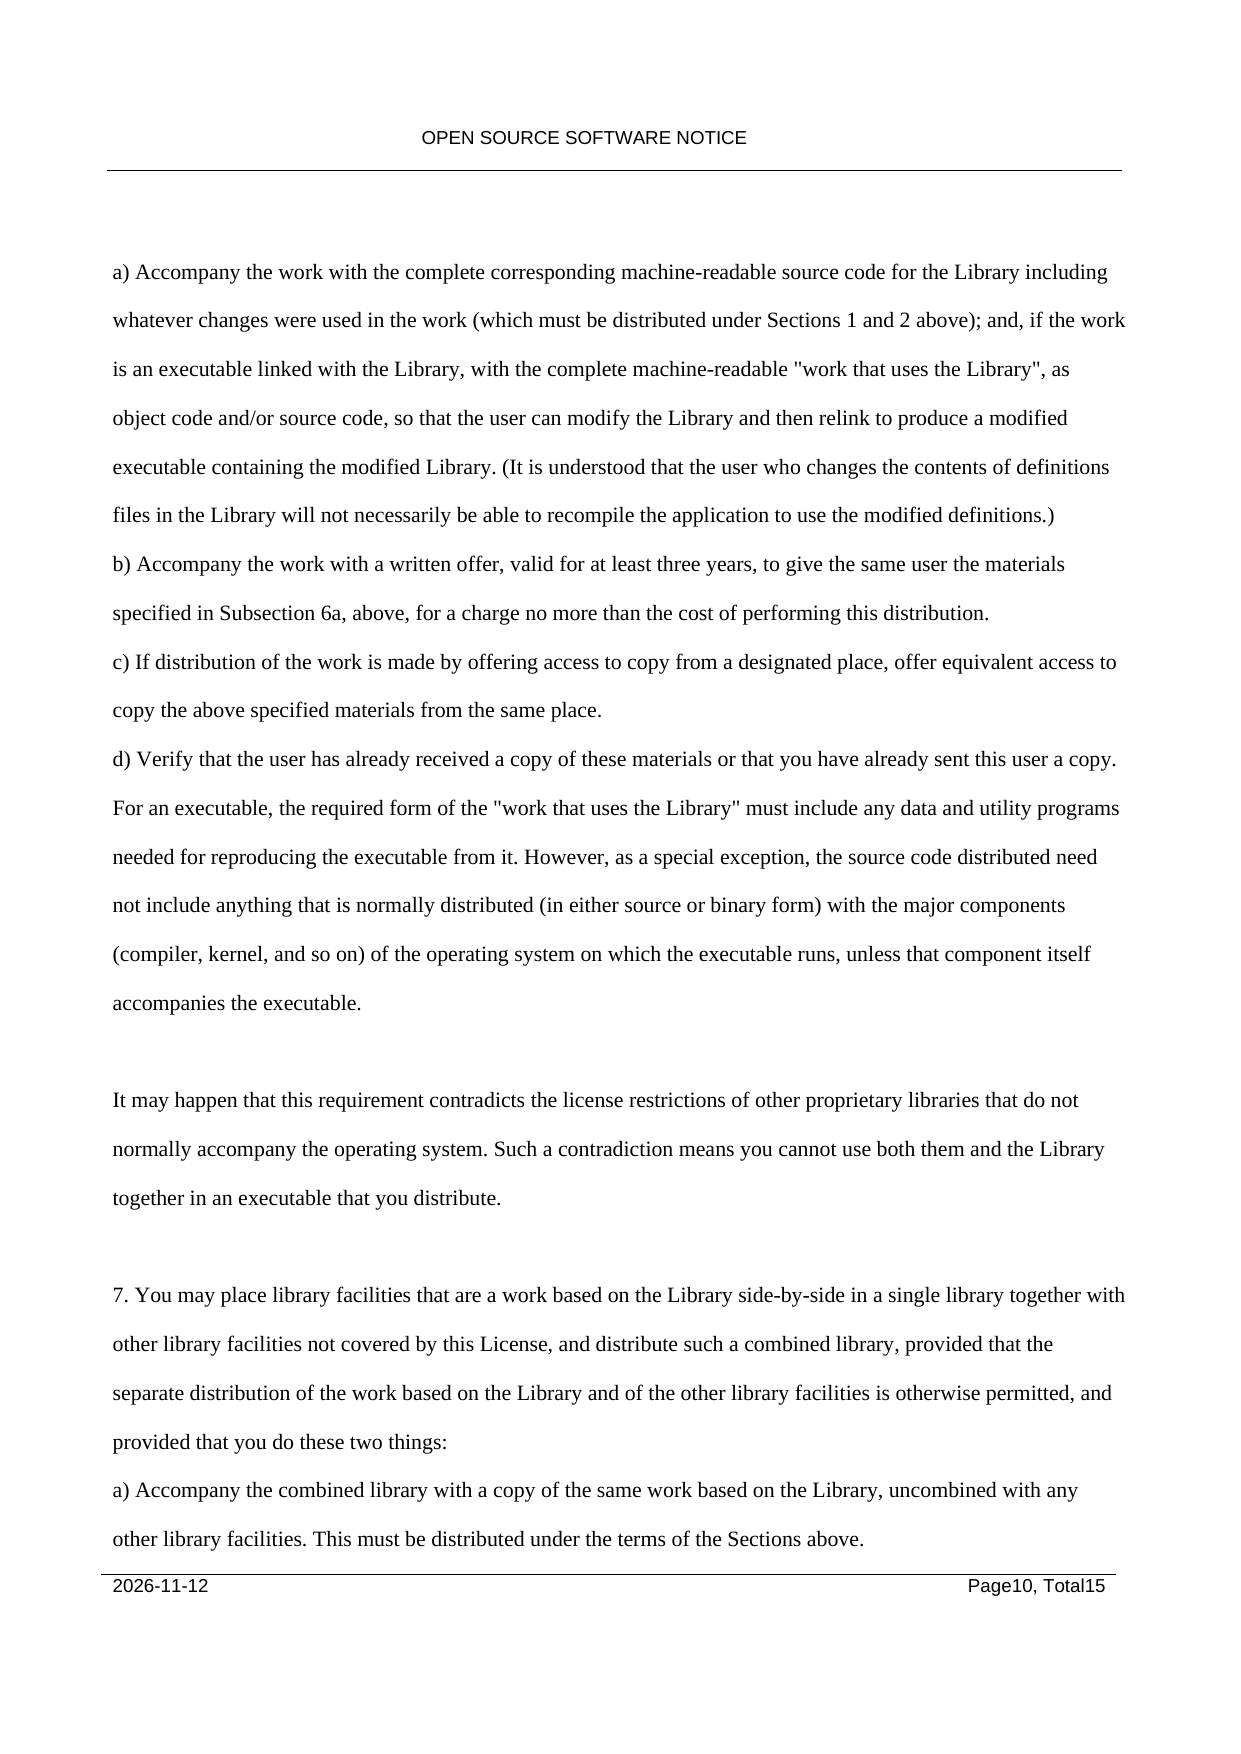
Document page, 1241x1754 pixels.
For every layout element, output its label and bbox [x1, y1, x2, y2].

text [112, 206, 1128, 1555]
